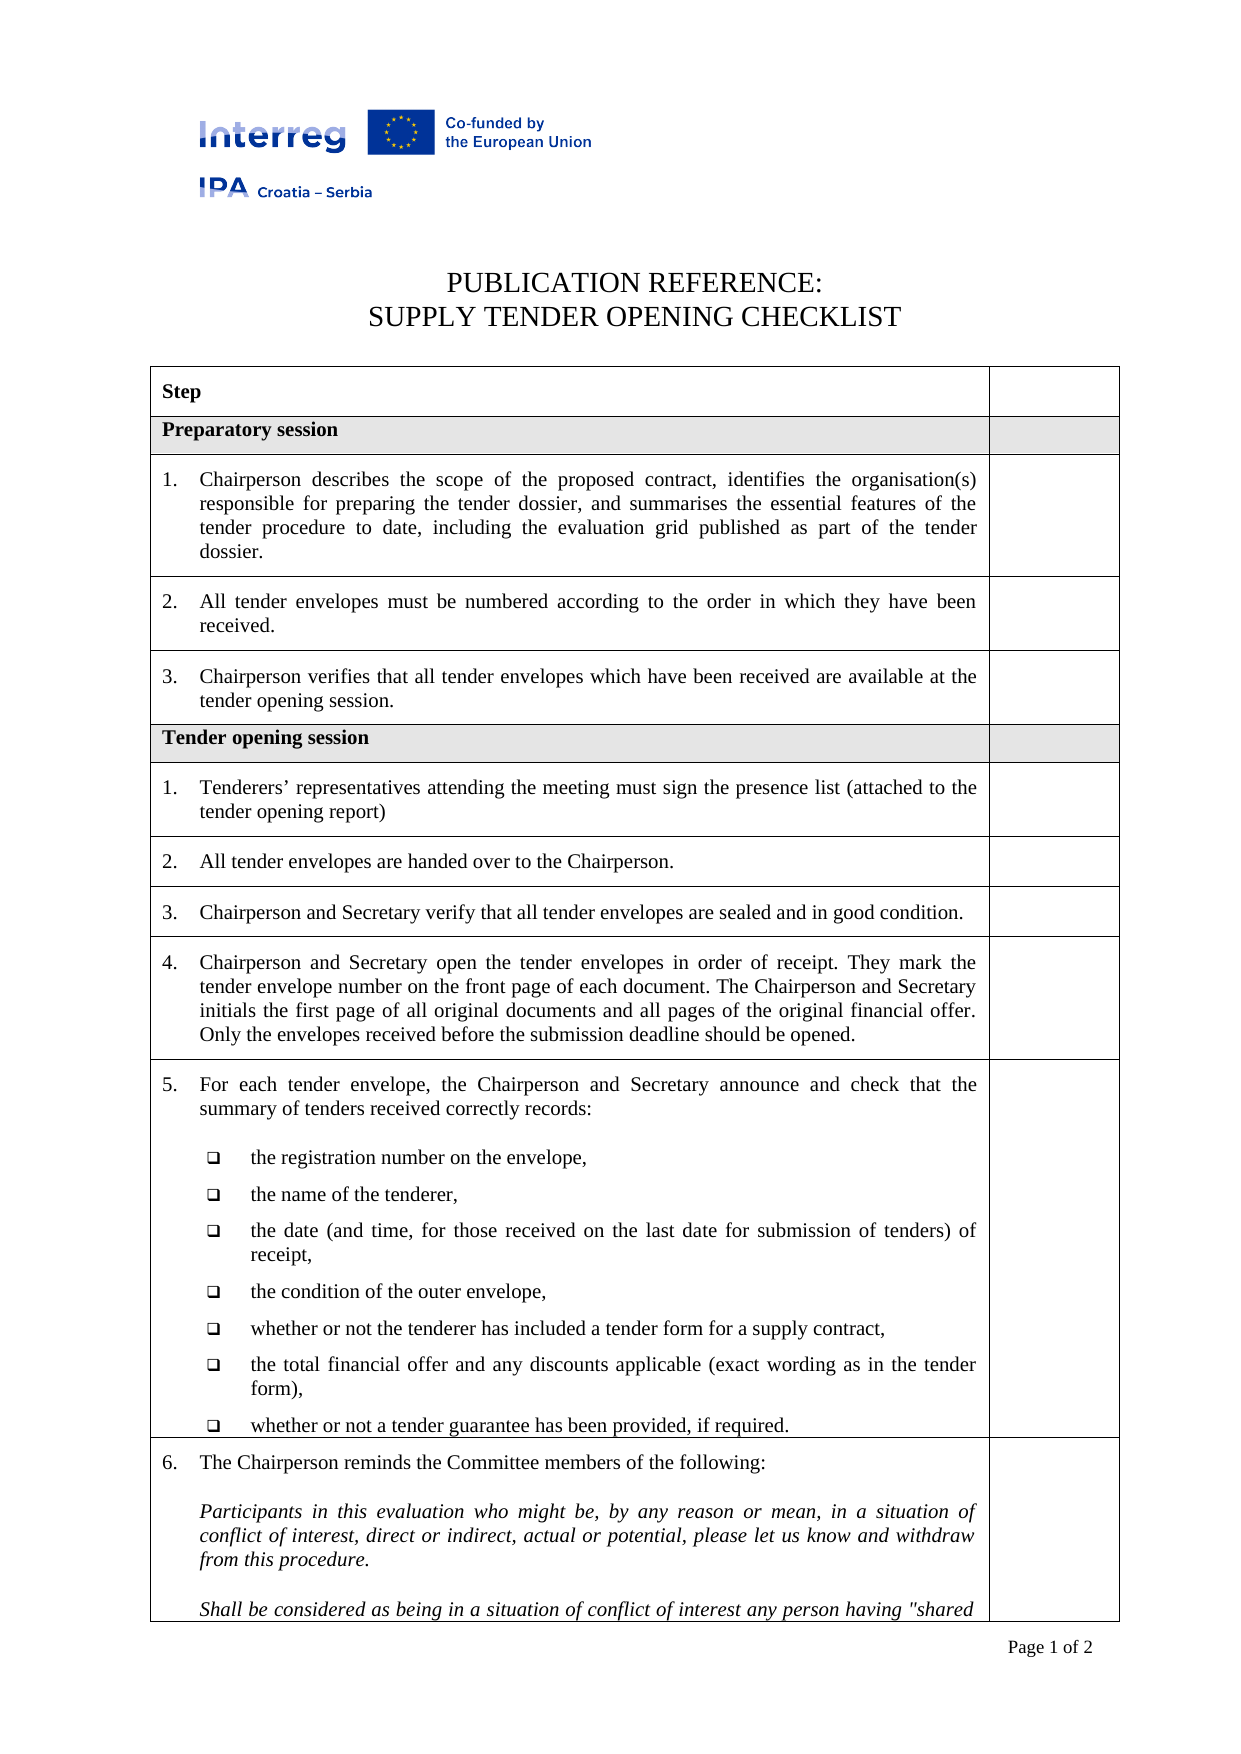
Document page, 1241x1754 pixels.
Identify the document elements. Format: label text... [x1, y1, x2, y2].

table_cell Tenderers’ representatives attending the meeting must sign the presence list (attached to the tender opening report) [151, 763, 989, 836]
picture [177, 87, 614, 220]
table_cell Chairperson and Secretary open the tender envelopes in order of receipt. They mark the tender envelope number on the front page of each document. The Chairperson and Secretary initials the first page of all original documents and all pages of the original financial offer. Only the envelopes received before the submission deadline should be opened. [151, 937, 989, 1058]
table_cell Chairperson and Secretary verify that all tender envelopes are sealed and in good condition. [151, 887, 989, 936]
table_cell Chairperson verifies that all tender envelopes which have been received are available at the tender opening session. [151, 651, 989, 724]
table_cell Tender opening session [151, 725, 989, 762]
table_header [990, 367, 1119, 416]
table_cell All tender envelopes must be numbered according to the order in which they have been received. [151, 577, 989, 650]
table_cell Preparatory session [151, 417, 989, 453]
table_cell [990, 725, 1119, 762]
table_cell [990, 417, 1119, 453]
table_cell [990, 837, 1119, 886]
text SUPPLY tender opening checklist [177, 299, 1092, 332]
table_cell [990, 937, 1119, 1058]
table_cell All tender envelopes are handed over to the Chairperson. [151, 837, 989, 886]
table_cell [990, 1060, 1119, 1437]
table_cell [990, 577, 1119, 650]
table_cell Chairperson describes the scope of the proposed contract, identifies the organisation(s) responsible for preparing the tender dossier, and summarises the essential features of the tender procedure to date, including the evaluation grid published as part of the tender dossier. [151, 455, 989, 576]
table_cell For each tender envelope, the Chairperson and Secretary announce and check that the summary of tenders received correctly records: the registration number on the envelope, the name of the tenderer, the date (and time, for those received on the last date for submission of tenders) of receipt, the condition of the outer envelope, whether or not the tenderer has included a tender form for a supply contract, the total financial offer and any discounts applicable (exact wording as in the tender form), whether or not a tender guarantee has been provided, if required. [151, 1060, 989, 1437]
table_cell [990, 651, 1119, 724]
table_cell [990, 887, 1119, 936]
table_cell [990, 455, 1119, 576]
text PUBLICATION REFERENCE: [177, 265, 1092, 299]
table_header Step [151, 367, 989, 416]
table_cell [990, 763, 1119, 836]
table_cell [151, 1438, 989, 1621]
table_cell [990, 1438, 1119, 1621]
